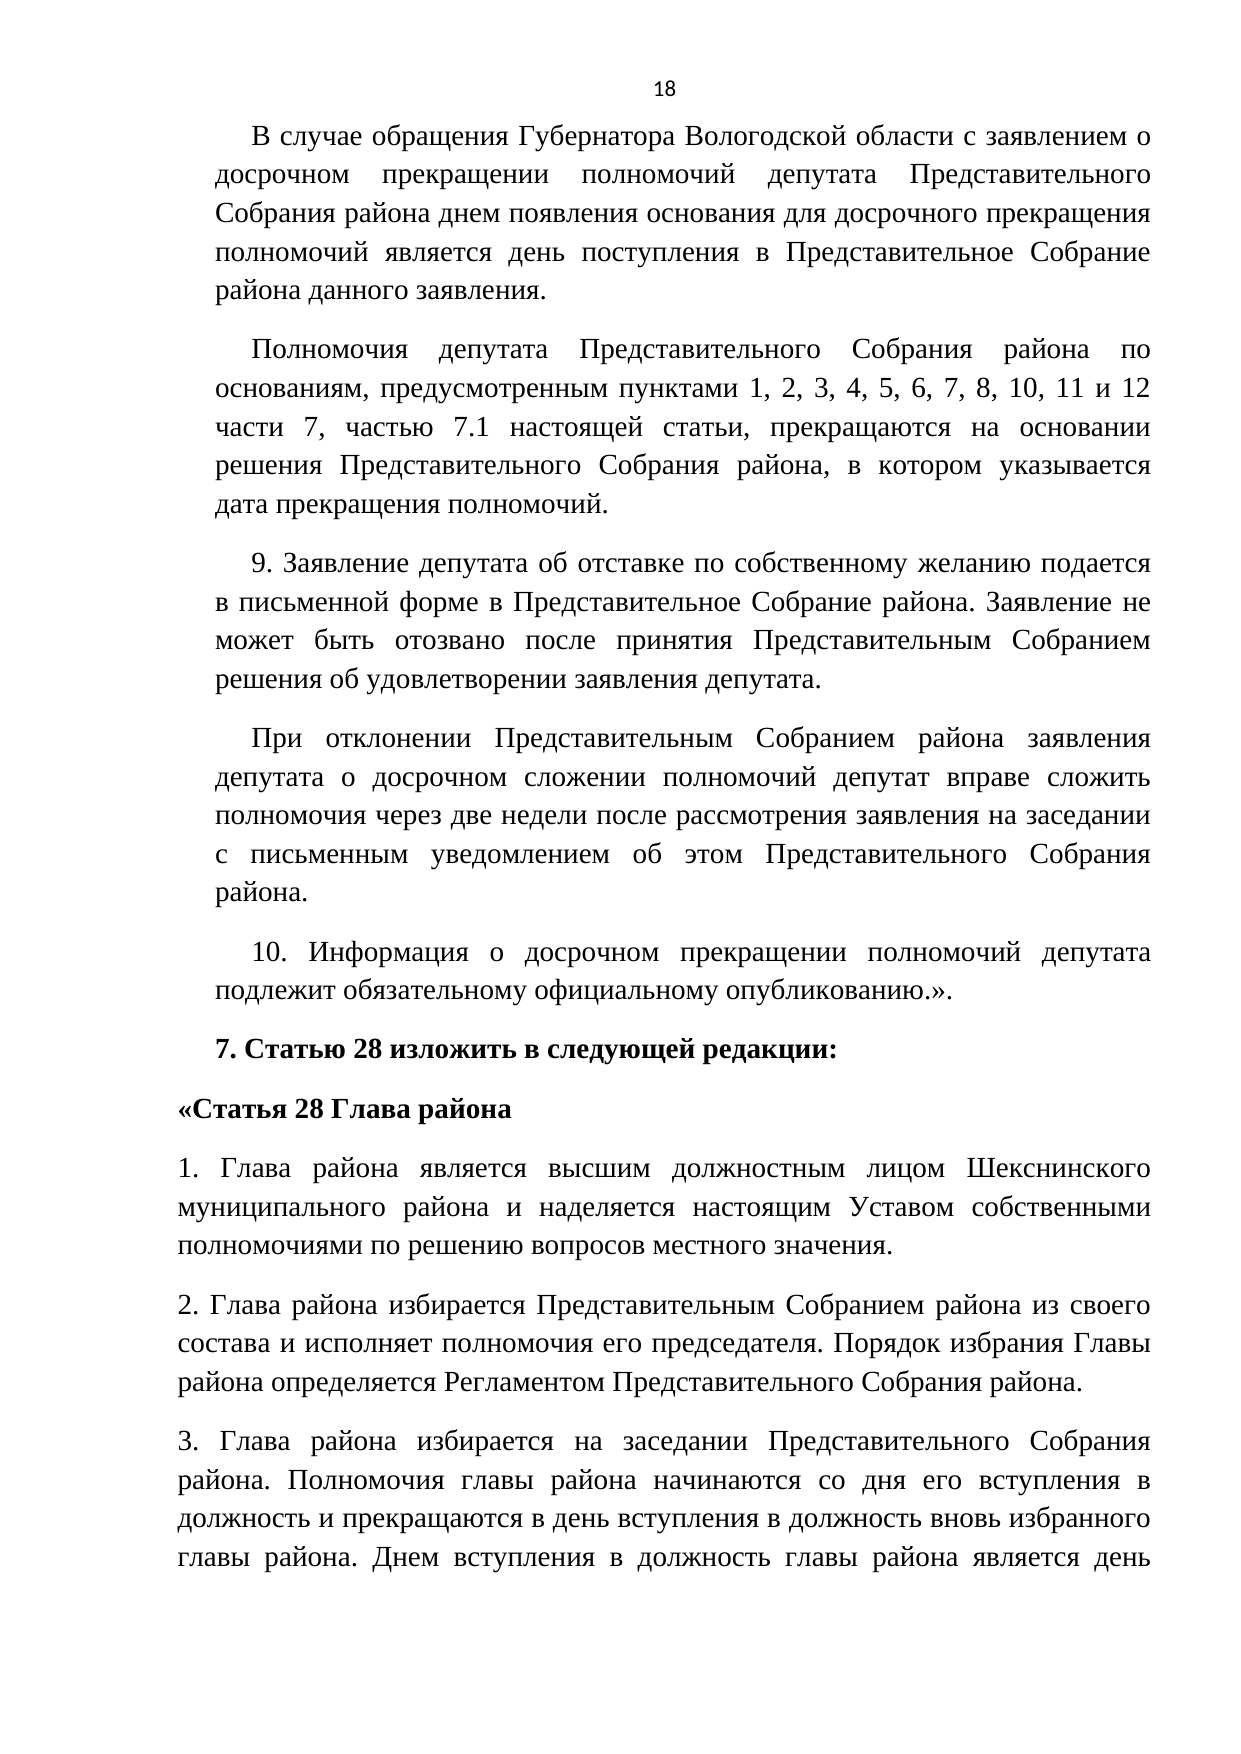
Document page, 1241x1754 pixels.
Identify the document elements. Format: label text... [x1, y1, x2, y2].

text 1. Глава района является высшим должностным лицом Шекснинского муниципального района и наделяется настоящим Уставом собственными полномочиями по решению вопросов местного значения. [177, 1150, 1152, 1261]
text В случае обращения Губернатора Вологодской области с заявлением о досрочном прекращении полномочий депутата Представительного Собрания района днем появления основания для досрочного прекращения полномочий является день поступления в Представительное Собрание района данного заявления. [215, 118, 1152, 306]
text 10. Информация о досрочном прекращении полномочий депутата подлежит обязательному официальному опубликованию.». [215, 934, 1152, 1006]
text 9. Заявление депутата об отставке по собственному желанию подается в письменной форме в Представительное Собрание района. Заявление не может быть отозвано после принятия Представительным Собранием решения об удовлетворении заявления депутата. [215, 545, 1152, 694]
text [177, 1423, 1152, 1572]
text 2. Глава района избирается Представительным Собранием района из своего состава и исполняет полномочия его председателя. Порядок избрания Главы района определяется Регламентом Представительного Собрания района. [177, 1287, 1152, 1397]
text «Статья 28 Глава района [177, 1091, 1152, 1124]
text 7. Статью 28 изложить в следующей редакции: [177, 1032, 1152, 1065]
text При отклонении Представительным Собранием района заявления депутата о досрочном сложении полномочий депутат вправе сложить полномочия через две недели после рассмотрения заявления на заседании с письменным уведомлением об этом Представительного Собрания района. [215, 720, 1152, 908]
text Полномочия депутата Представительного Собрания района по основаниям, предусмотренным пунктами 1, 2, 3, 4, 5, 6, 7, 8, 10, 11 и 12 части 7, частью 7.1 настоящей статьи, прекращаются на основании решения Представительного Собрания района, в котором указывается дата прекращения полномочий. [215, 332, 1152, 519]
